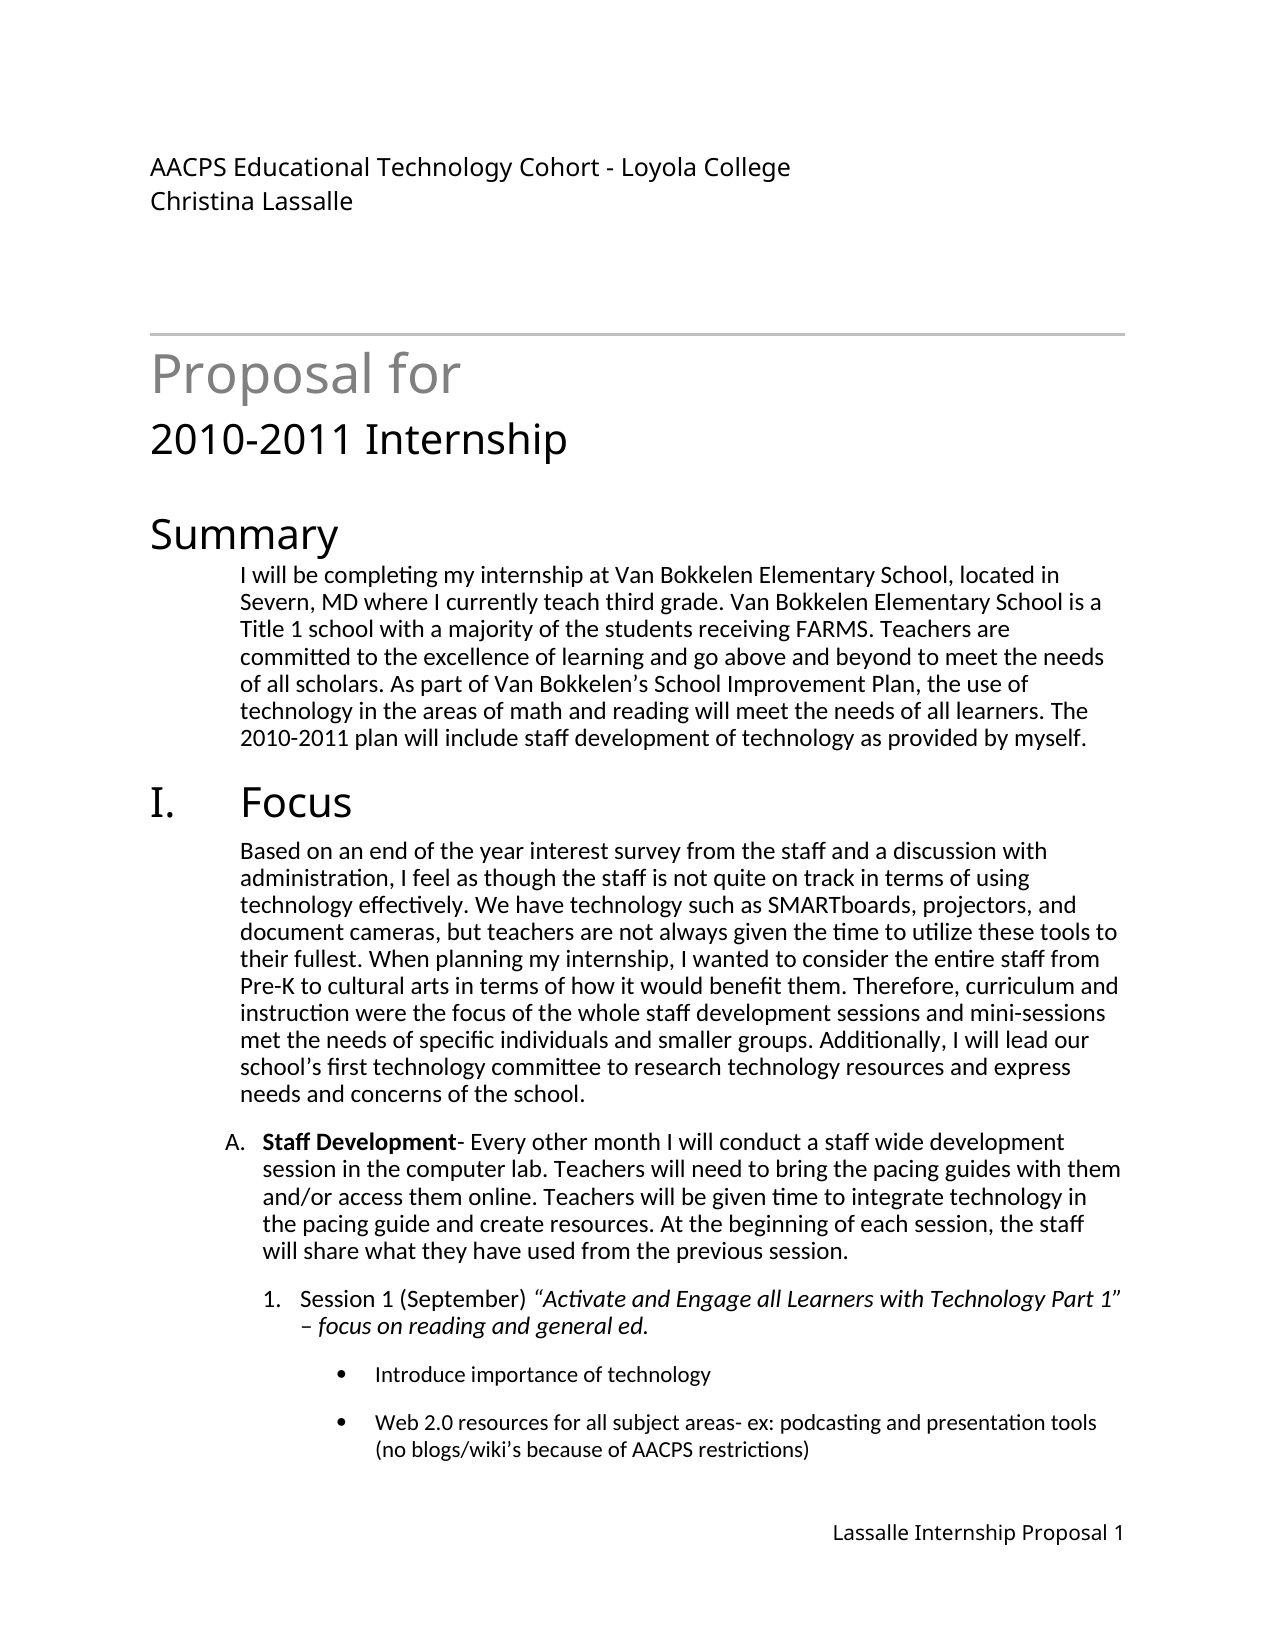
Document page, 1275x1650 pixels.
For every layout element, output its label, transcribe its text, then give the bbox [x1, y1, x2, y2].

list Staff Development- Every other month I will conduct a staff wide development session in the computer lab. Teachers will need to bring the pacing guides with them and/or access them online. Teachers will be given time to integrate technology in the pacing guide and create resources. At the beginning of each session, the staff will share what they have used from the previous session. [225, 1129, 1125, 1264]
text 2010-2011 Internship [150, 409, 1125, 466]
text I will be completing my internship at Van Bokkelen Elementary School, located in Severn, MD where I currently teach third grade. Van Bokkelen Elementary School is a Title 1 school with a majority of the students receiving FARMS. Teachers are committed to the excellence of learning and go above and beyond to meet the needs of all scholars. As part of Van Bokkelen’s School Improvement Plan, the use of technology in the areas of math and reading will meet the needs of all learners. The 2010-2011 plan will include staff development of technology as provided by myself. [240, 562, 1125, 752]
list Introduce importance of technology [337, 1360, 1125, 1387]
list Session 1 (September) “Activate and Engage all Learners with Technology Part 1” – focus on reading and general ed. [262, 1285, 1125, 1339]
text Summary [150, 505, 1125, 562]
text Based on an end of the year interest survey from the staff and a discussion with administration, I feel as though the staff is not quite on track in terms of using technology effectively. We have technology such as SMARTboards, projectors, and document cameras, but teachers are not always given the time to utilize these tools to their fullest. When planning my internship, I wanted to consider the entire staff from Pre-K to cultural arts in terms of how it would benefit them. Therefore, curriculum and instruction were the focus of the whole staff development sessions and mini-sessions met the needs of specific individuals and smaller groups. Additionally, I will lead our school’s first technology committee to research technology resources and express needs and concerns of the school. [240, 837, 1125, 1108]
text Proposal for [150, 336, 1125, 409]
list Web 2.0 resources for all subject areas- ex: podcasting and presentation tools (no blogs/wiki’s because of AACPS restrictions) [337, 1408, 1125, 1462]
text AACPS Educational Technology Cohort - Loyola College Christina Lassalle [150, 150, 1125, 218]
subtitle Focus [150, 772, 1125, 829]
